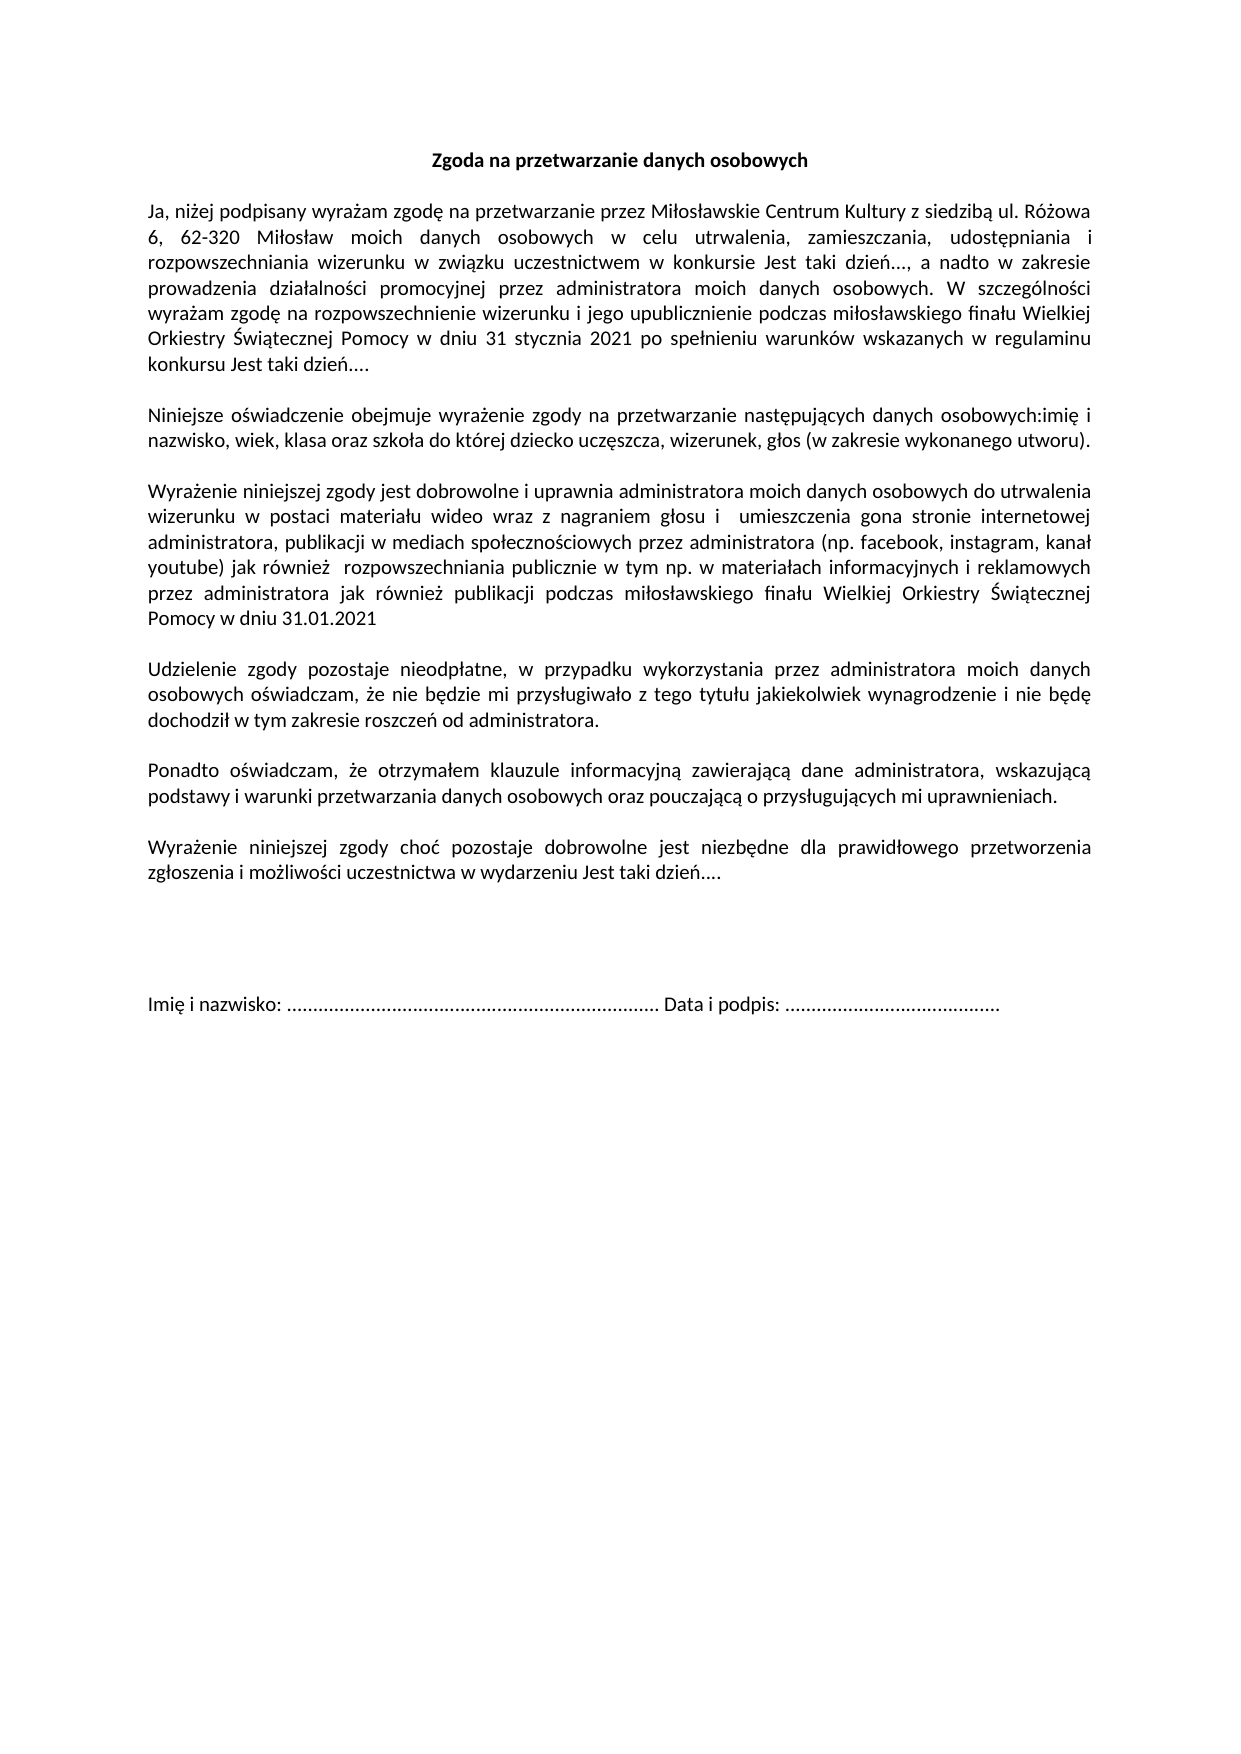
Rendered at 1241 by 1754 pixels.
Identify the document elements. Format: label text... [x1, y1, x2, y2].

text Ja, niżej podpisany wyrażam zgodę na przetwarzanie przez Miłosławskie Centrum Kultury z siedzibą ul. Różowa 6, 62-320 Miłosław moich danych osobowych w celu utrwalenia, zamieszczania, udostępniania i rozpowszechniania wizerunku w związku uczestnictwem w konkursie Jest taki dzień..., a nadto w zakresie prowadzenia działalności promocyjnej przez administratora moich danych osobowych. W szczególności wyrażam zgodę na rozpowszechnienie wizerunku i jego upublicznienie podczas miłosławskiego finału Wielkiej Orkiestry Świątecznej Pomocy w dniu 31 stycznia 2021 po spełnieniu warunków wskazanych w regulaminu konkursu Jest taki dzień.... [148, 198, 1093, 376]
text Wyrażenie niniejszej zgody choć pozostaje dobrowolne jest niezbędne dla prawidłowego przetworzenia zgłoszenia i możliwości uczestnictwa w wydarzeniu Jest taki dzień.... [148, 834, 1093, 885]
text Zgoda na przetwarzanie danych osobowych [148, 148, 1093, 173]
text Ponadto oświadczam, że otrzymałem klauzule informacyjną zawierającą dane administratora, wskazującą podstawy i warunki przetwarzania danych osobowych oraz pouczającą o przysługujących mi uprawnieniach. [148, 758, 1093, 808]
list Imię i nazwisko: ....................................................................... Data i podpis: ......................................... [148, 991, 1093, 1017]
text Wyrażenie niniejszej zgody jest dobrowolne i uprawnia administratora moich danych osobowych do utrwalenia wizerunku w postaci materiału wideo wraz z nagraniem głosu i umieszczenia gona stronie internetowej administratora, publikacji w mediach społecznościowych przez administratora (np. facebook, instagram, kanał youtube) jak również rozpowszechniania publicznie w tym np. w materiałach informacyjnych i reklamowych przez administratora jak również publikacji podczas miłosławskiego finału Wielkiej Orkiestry Świątecznej Pomocy w dniu 31.01.2021 [148, 478, 1093, 631]
text Niniejsze oświadczenie obejmuje wyrażenie zgody na przetwarzanie następujących danych osobowych:imię i nazwisko, wiek, klasa oraz szkoła do której dziecko uczęszcza, wizerunek, głos (w zakresie wykonanego utworu). [148, 402, 1093, 453]
text Udzielenie zgody pozostaje nieodpłatne, w przypadku wykorzystania przez administratora moich danych osobowych oświadczam, że nie będzie mi przysługiwało z tego tytułu jakiekolwiek wynagrodzenie i nie będę dochodził w tym zakresie roszczeń od administratora. [148, 656, 1093, 732]
